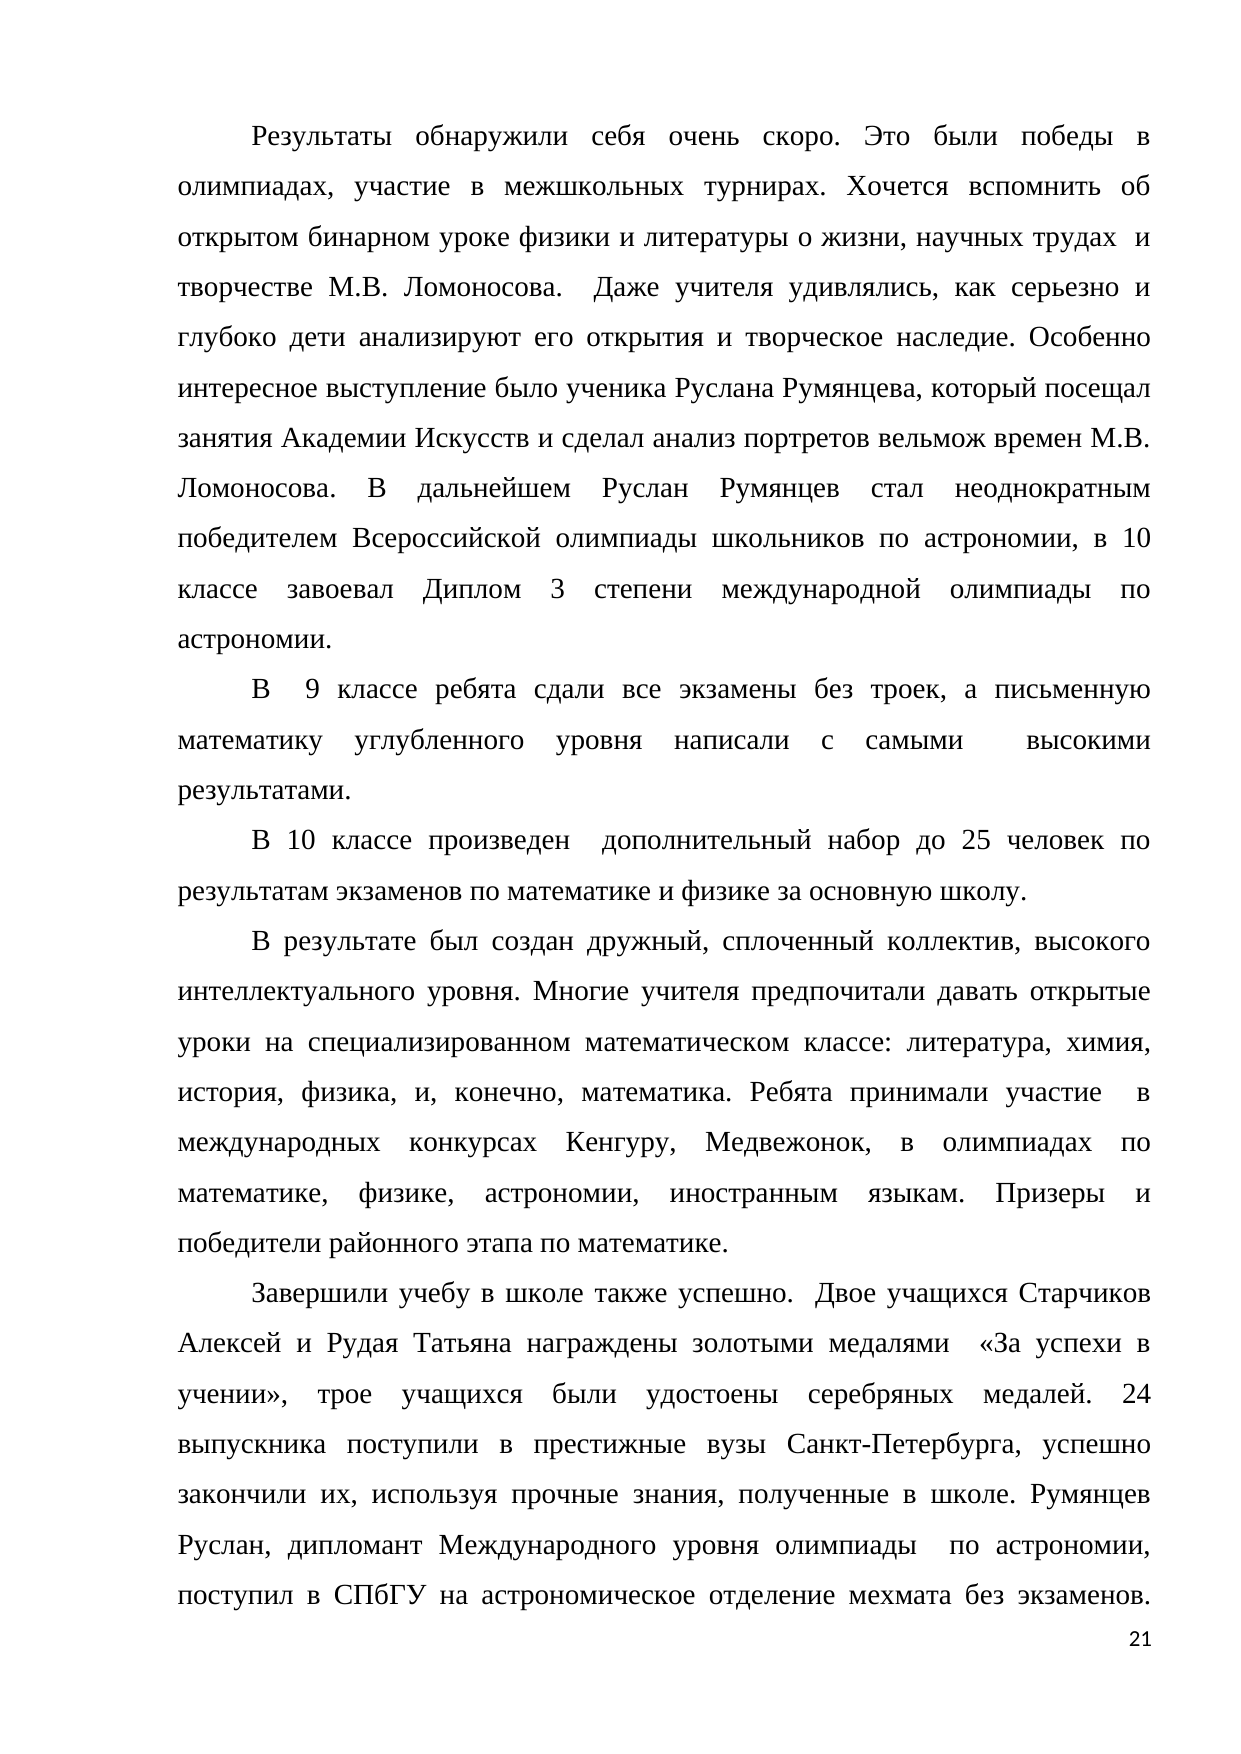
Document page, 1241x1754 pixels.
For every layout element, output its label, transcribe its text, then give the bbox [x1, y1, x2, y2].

text В результате был создан дружный, сплоченный коллектив, высокого интеллектуального уровня. Многие учителя предпочитали давать открытые уроки на специализированном математическом классе: литература, химия, история, физика, и, конечно, математика. Ребята принимали участие в международных конкурсах Кенгуру, Медвежонок, в олимпиадах по математике, физике, астрономии, иностранным языкам. Призеры и победители районного этапа по математике. [177, 923, 1152, 1258]
text В 9 классе ребята сдали все экзамены без троек, а письменную математику углубленного уровня написали с самыми высокими результатами. [177, 672, 1152, 806]
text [177, 1275, 1152, 1611]
text В 10 классе произведен дополнительный набор до 25 человек по результатам экзаменов по математике и физике за основную школу. [177, 822, 1152, 906]
text Результаты обнаружили себя очень скоро. Это были победы в олимпиадах, участие в межшкольных турнирах. Хочется вспомнить об открытом бинарном уроке физики и литературы о жизни, научных трудах и творчестве М.В. Ломоносова. Даже учителя удивлялись, как серьезно и глубоко дети анализируют его открытия и творческое наследие. Особенно интересное выступление было ученика Руслана Румянцева, который посещал занятия Академии Искусств и сделал анализ портретов вельмож времен М.В. Ломоносова. В дальнейшем Руслан Румянцев стал неоднократным победителем Всероссийской олимпиады школьников по астрономии, в 10 классе завоевал Диплом 3 степени международной олимпиады по астрономии. [177, 118, 1152, 655]
